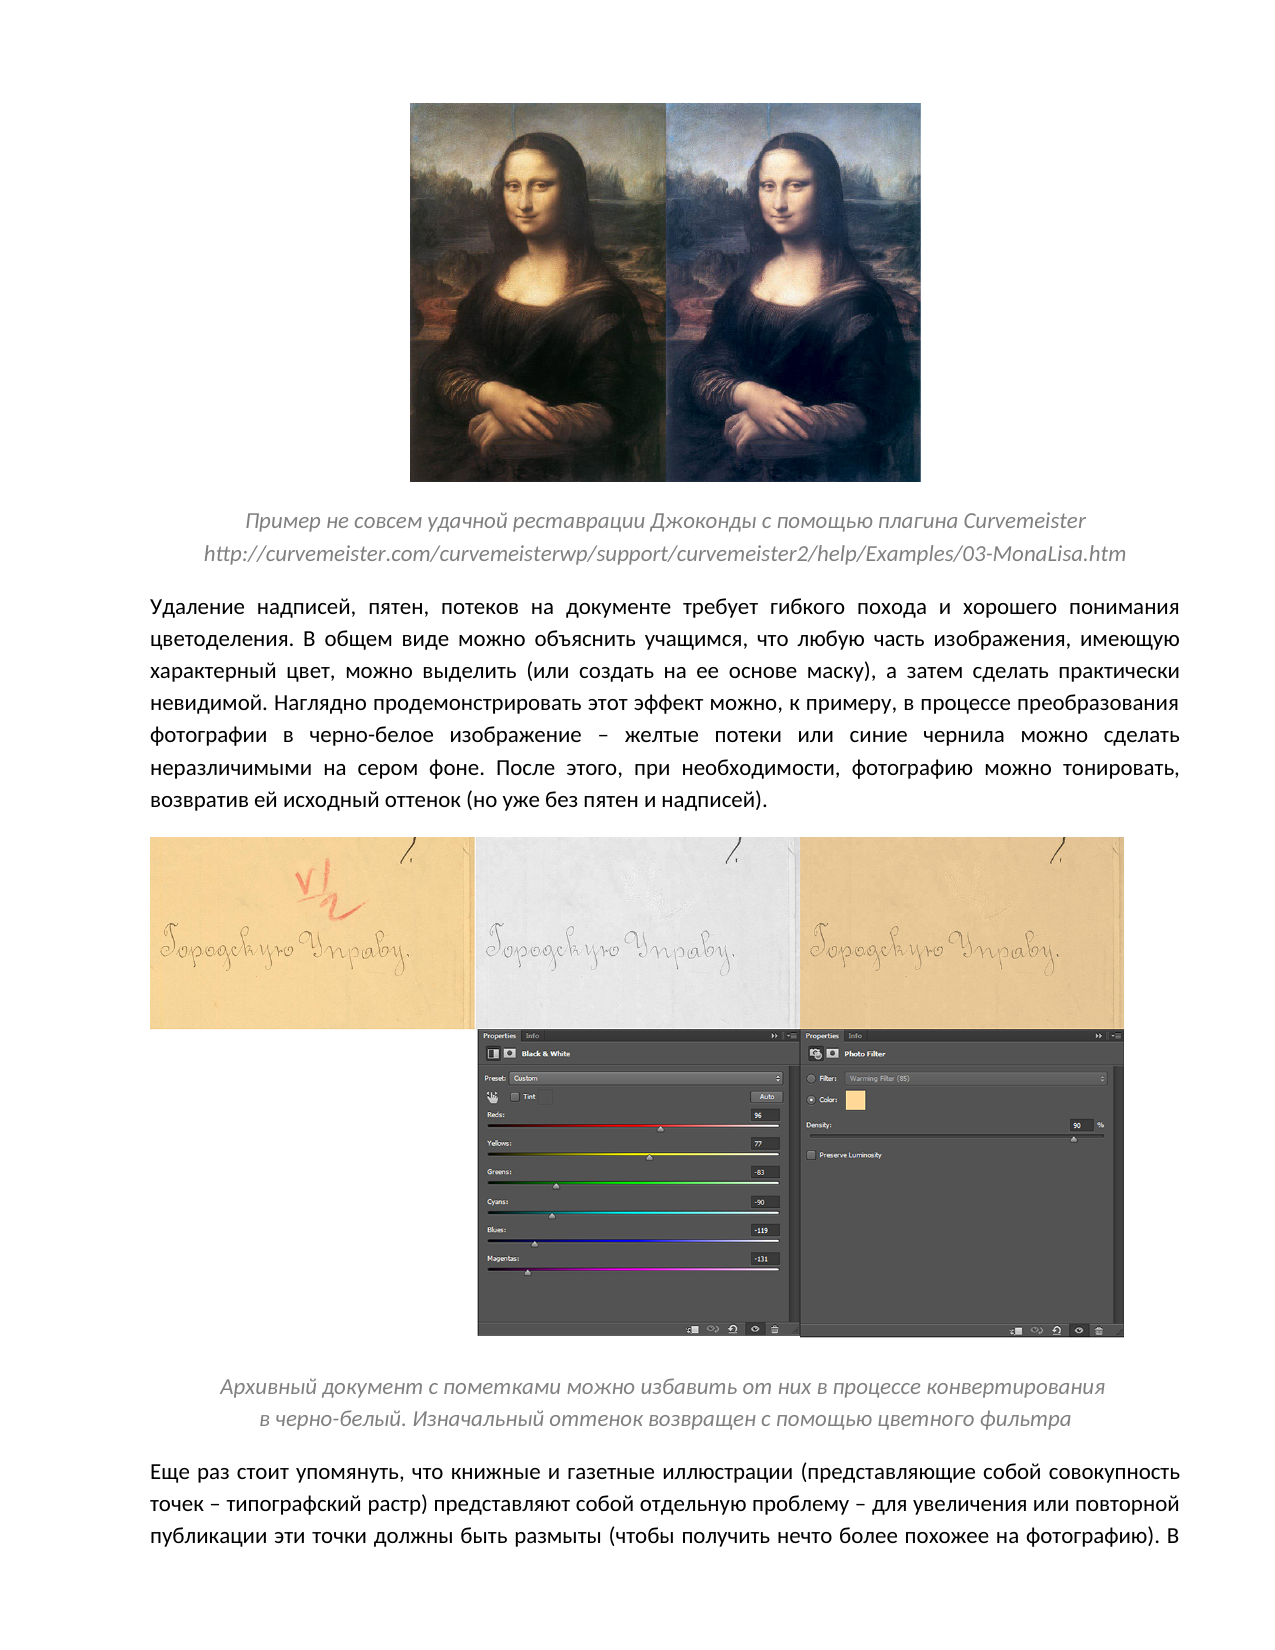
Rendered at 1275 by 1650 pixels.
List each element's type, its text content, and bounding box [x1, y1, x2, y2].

text Пример не совсем удачной реставрации Джоконды с помощью плагина Curvemeister http://curvemeister.com/curvemeisterwp/support/curvemeister2/help/Examples/03-MonaLisa.htm [150, 507, 1181, 567]
text Удаление надписей, пятен, потеков на документе требует гибкого похода и хорошего понимания цветоделения. В общем виде можно объяснить учащимся, что любую часть изображения, имеющую характерный цвет, можно выделить (или создать на ее основе маску), а затем сделать практически невидимой. Наглядно продемонстрировать этот эффект можно, к примеру, в процессе преобразования фотографии в черно-белое изображение – желтые потеки или синие чернила можно сделать неразличимыми на сером фоне. После этого, при необходимости, фотографию можно тонировать, возвратив ей исходный оттенок (но уже без пятен и надписей). [150, 592, 1181, 813]
text Архивный документ с пометками можно избавить от них в процессе конвертирования в черно-белый. Изначальный оттенок возвращен с помощью цветного фильтра [150, 1372, 1181, 1432]
picture [150, 837, 1124, 1347]
picture [410, 103, 921, 482]
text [150, 1457, 1181, 1549]
